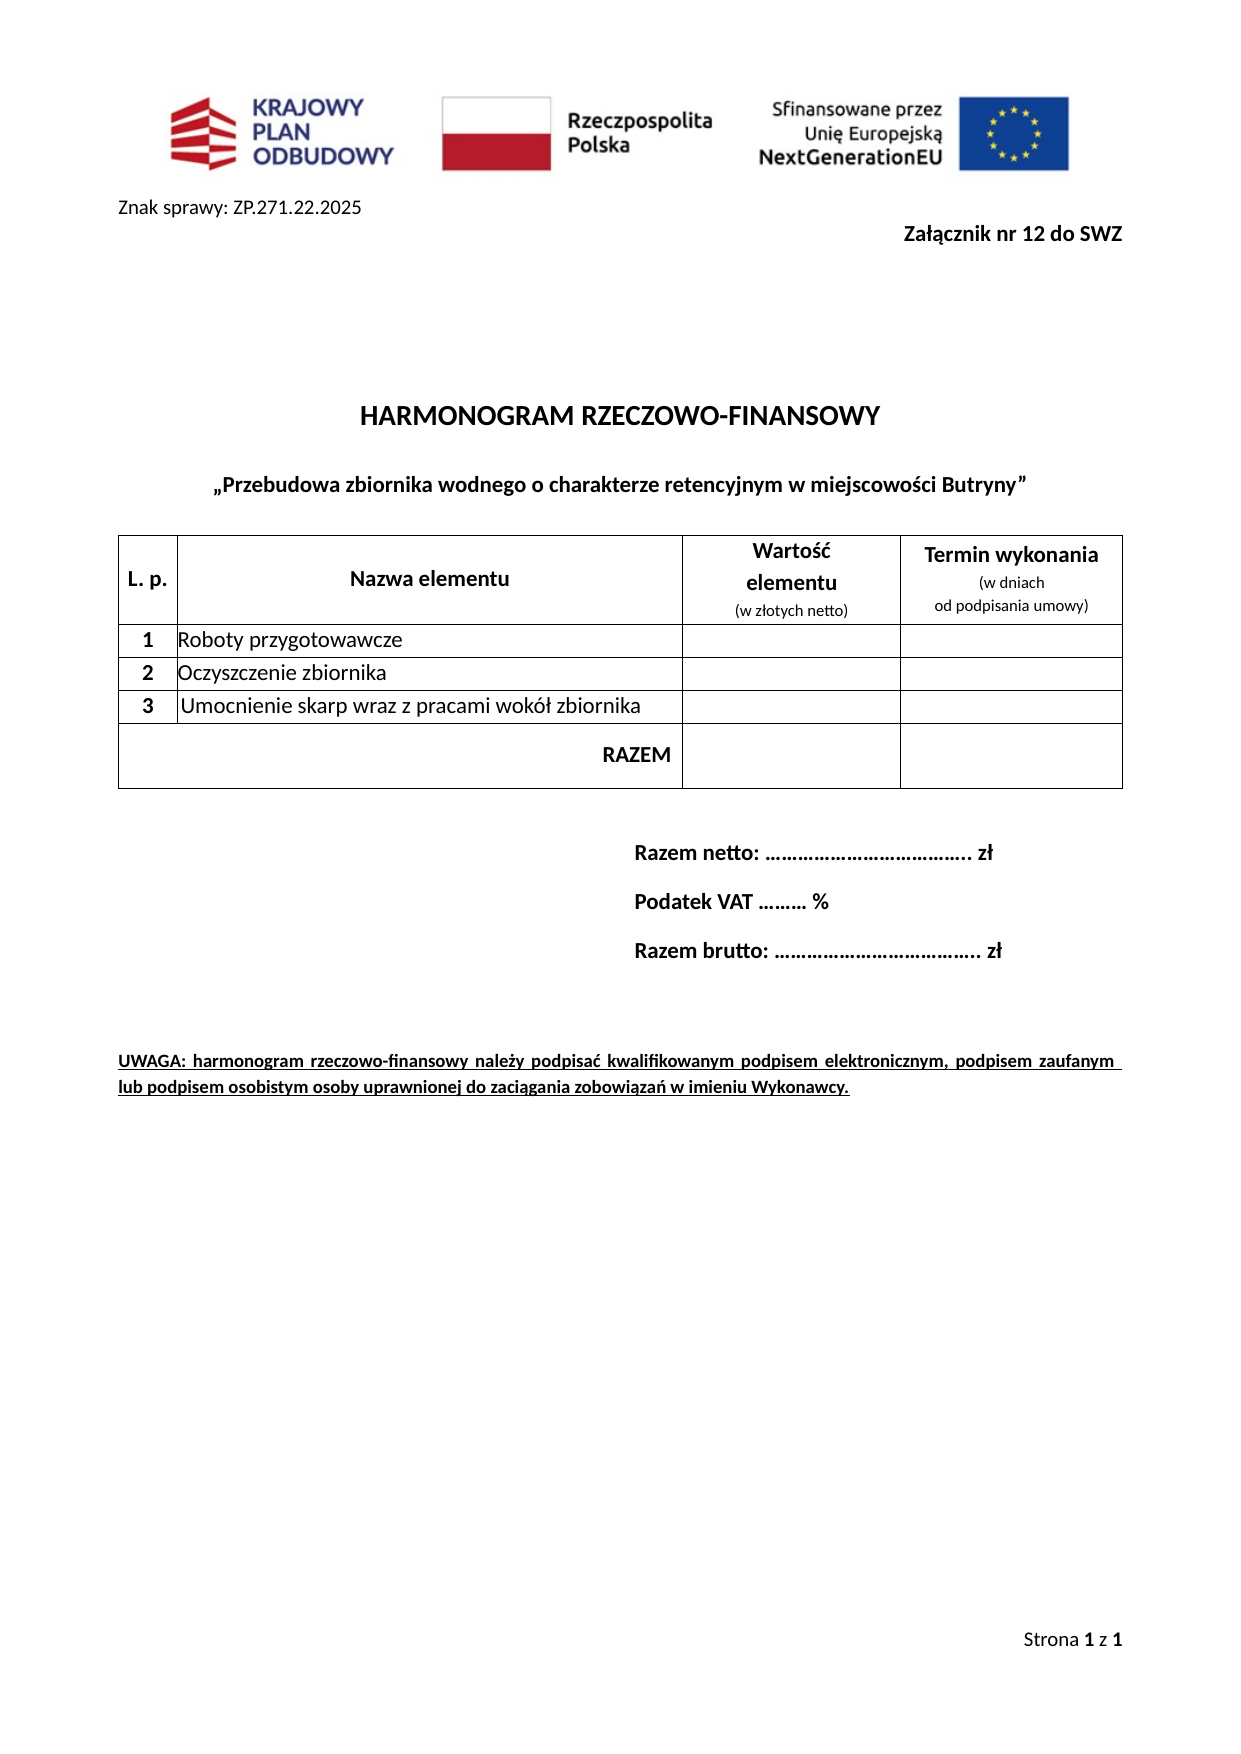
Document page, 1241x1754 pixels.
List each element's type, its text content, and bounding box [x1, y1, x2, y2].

text HARMONOGRAM RZECZOWO-FINANSOWY [118, 397, 1122, 433]
table_header L. p. [119, 536, 177, 624]
text Razem brutto: ……………………………….. zł [118, 936, 1078, 964]
table_cell [683, 625, 900, 657]
table_cell Umocnienie skarp wraz z pracami wokół zbiornika [178, 691, 682, 723]
text UWAGA: harmonogram rzeczowo-finansowy należy podpisać kwalifikowanym podpisem elektronicznym, podpisem zaufanym lub podpisem osobistym osoby uprawnionej do zaciągania zobowiązań w imieniu Wykonawcy. [118, 1049, 1122, 1069]
table_cell [683, 724, 900, 788]
table_cell 1 [119, 625, 177, 657]
table_cell 3 [119, 691, 177, 723]
table_cell Oczyszczenie zbiornika [178, 658, 682, 690]
text „Przebudowa zbiornika wodnego o charakterze retencyjnym w miejscowości Butryny” [118, 470, 1122, 498]
table_header Termin wykonania (w dniach od podpisania umowy) [901, 536, 1122, 624]
text Załącznik nr 12 do SWZ [118, 219, 1122, 248]
table_cell [901, 691, 1122, 723]
table_cell Roboty przygotowawcze [178, 625, 682, 657]
text Razem netto: ……………………………….. zł [118, 838, 1078, 866]
table_cell [901, 658, 1122, 690]
table_cell [683, 658, 900, 690]
table_cell RAZEM [119, 724, 682, 788]
table_cell [901, 625, 1122, 657]
text Podatek VAT ……… % [118, 887, 1078, 915]
picture [147, 73, 1093, 195]
text UWAGA: harmonogram rzeczowo-finansowy należy podpisać kwalifikowanym podpisem elektronicznym, podpisem zaufanym lub podpisem osobistym osoby uprawnionej do zaciągania zobowiązań w imieniu Wykonawcy. [118, 1070, 1122, 1098]
table_cell [901, 724, 1122, 788]
table_cell [683, 691, 900, 723]
table_cell 2 [119, 658, 177, 690]
table_header Nazwa elementu [178, 536, 682, 624]
table_header Wartość elementu (w złotych netto) [683, 536, 900, 624]
